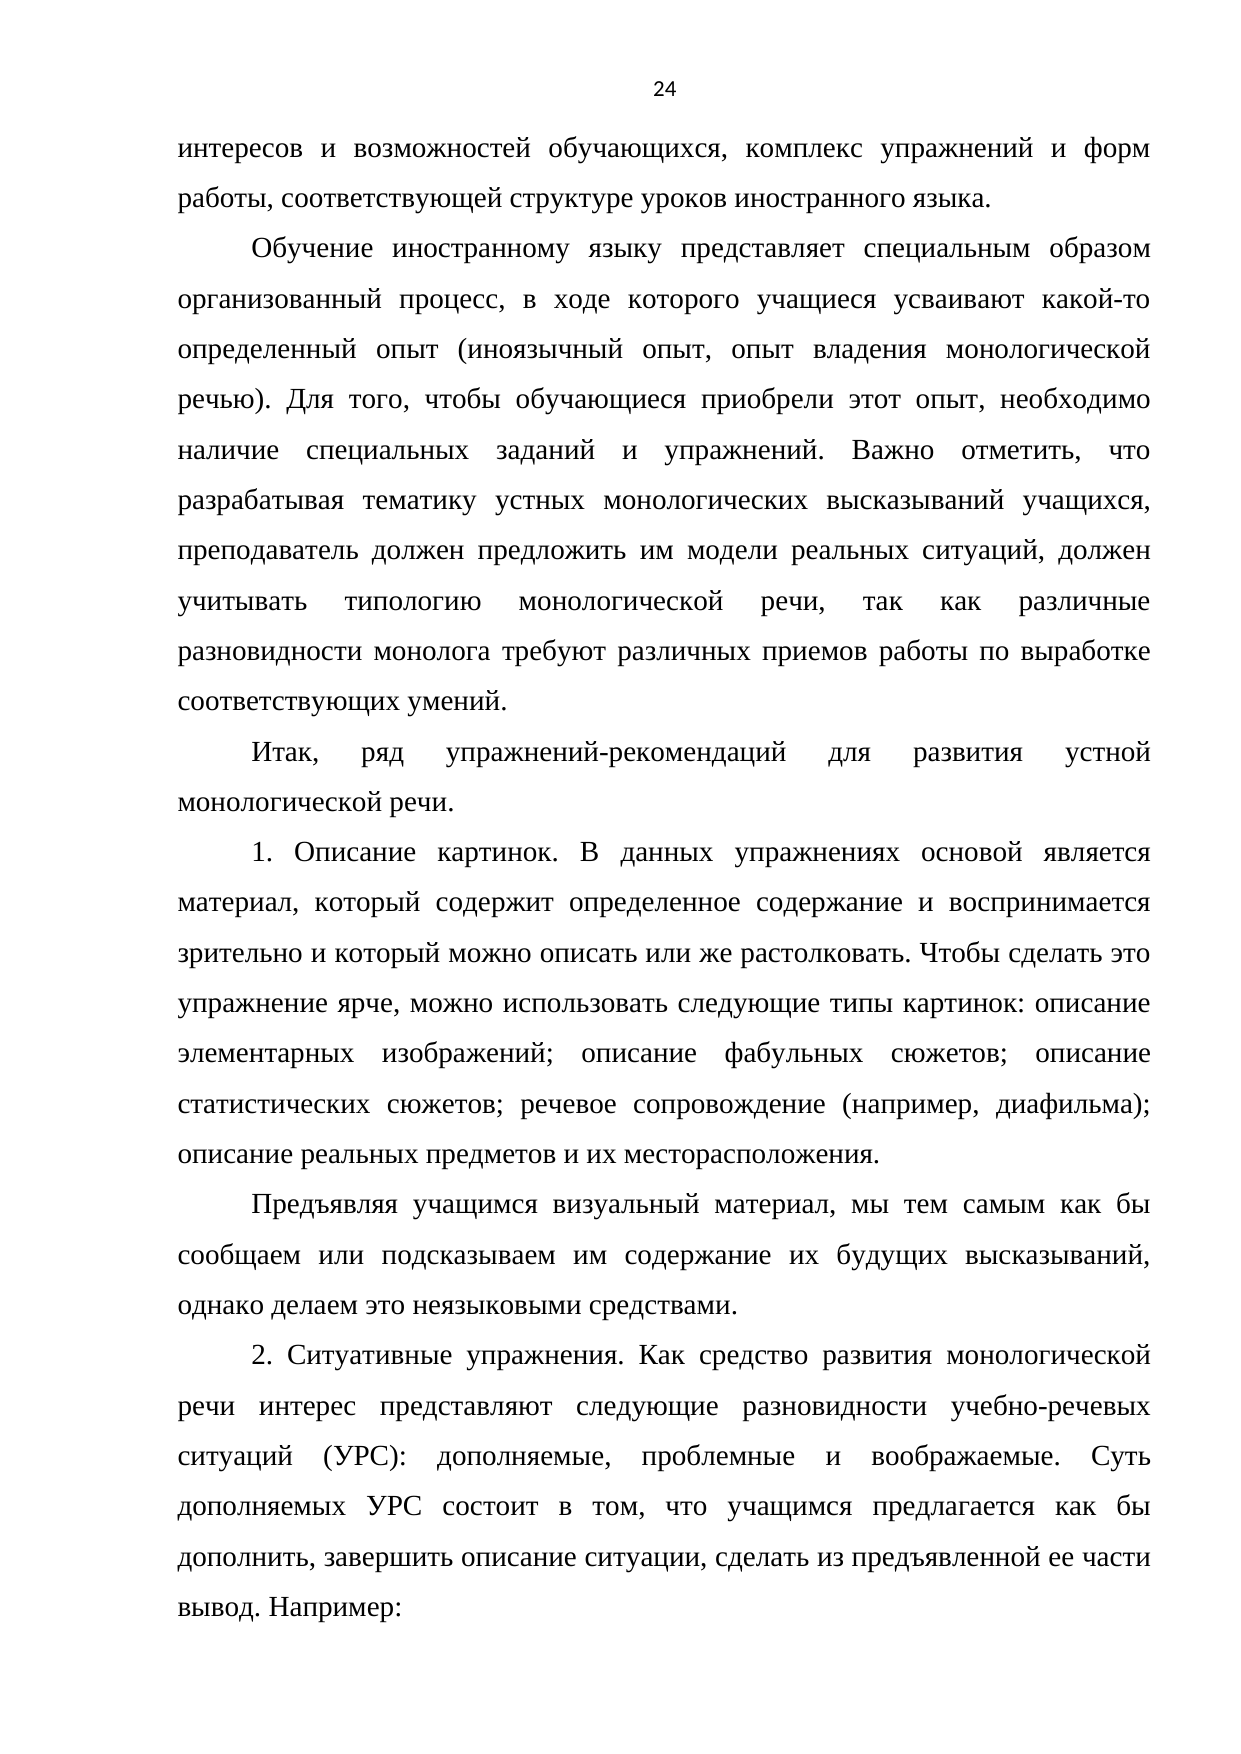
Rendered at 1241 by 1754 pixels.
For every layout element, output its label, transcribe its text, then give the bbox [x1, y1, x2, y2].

text Итак, ряд упражнений-рекомендаций для развития устной монологической речи. [177, 734, 1152, 817]
text 2. Ситуативные упражнения. Как средство развития монологической речи интерес представляют следующие разновидности учебно-речевых ситуаций (УРС): дополняемые, проблемные и воображаемые. Суть дополняемых УРС состоит в том, что учащимся предлагается как бы дополнить, завершить описание ситуации, сделать из предъявленной ее части вывод. Например: [177, 1337, 1152, 1622]
text 1. Описание картинок. В данных упражнениях основой является материал, который содержит определенное содержание и воспринимается зрительно и который можно описать или же растолковать. Чтобы сделать это упражнение ярче, можно использовать следующие типы картинок: описание элементарных изображений; описание фабульных сюжетов; описание статистических сюжетов; речевое сопровождение (например, диафильма); описание реальных предметов и их месторасположения. [177, 834, 1152, 1170]
text Предъявляя учащимся визуальный материал, мы тем самым как бы сообщаем или подсказываем им содержание их будущих высказываний, однако делаем это неязыковыми средствами. [177, 1186, 1152, 1321]
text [177, 130, 1152, 214]
text Обучение иностранному языку представляет специальным образом организованный процесс, в ходе которого учащиеся усваивают какой-то определенный опыт (иноязычный опыт, опыт владения монологической речью). Для того, чтобы обучающиеся приобрели этот опыт, необходимо наличие специальных заданий и упражнений. Важно отметить, что разрабатывая тематику устных монологических высказываний учащихся, преподаватель должен предложить им модели реальных ситуаций, должен учитывать типологию монологической речи, так как различные разновидности монолога требуют различных приемов работы по выработке соответствующих умений. [177, 231, 1152, 717]
